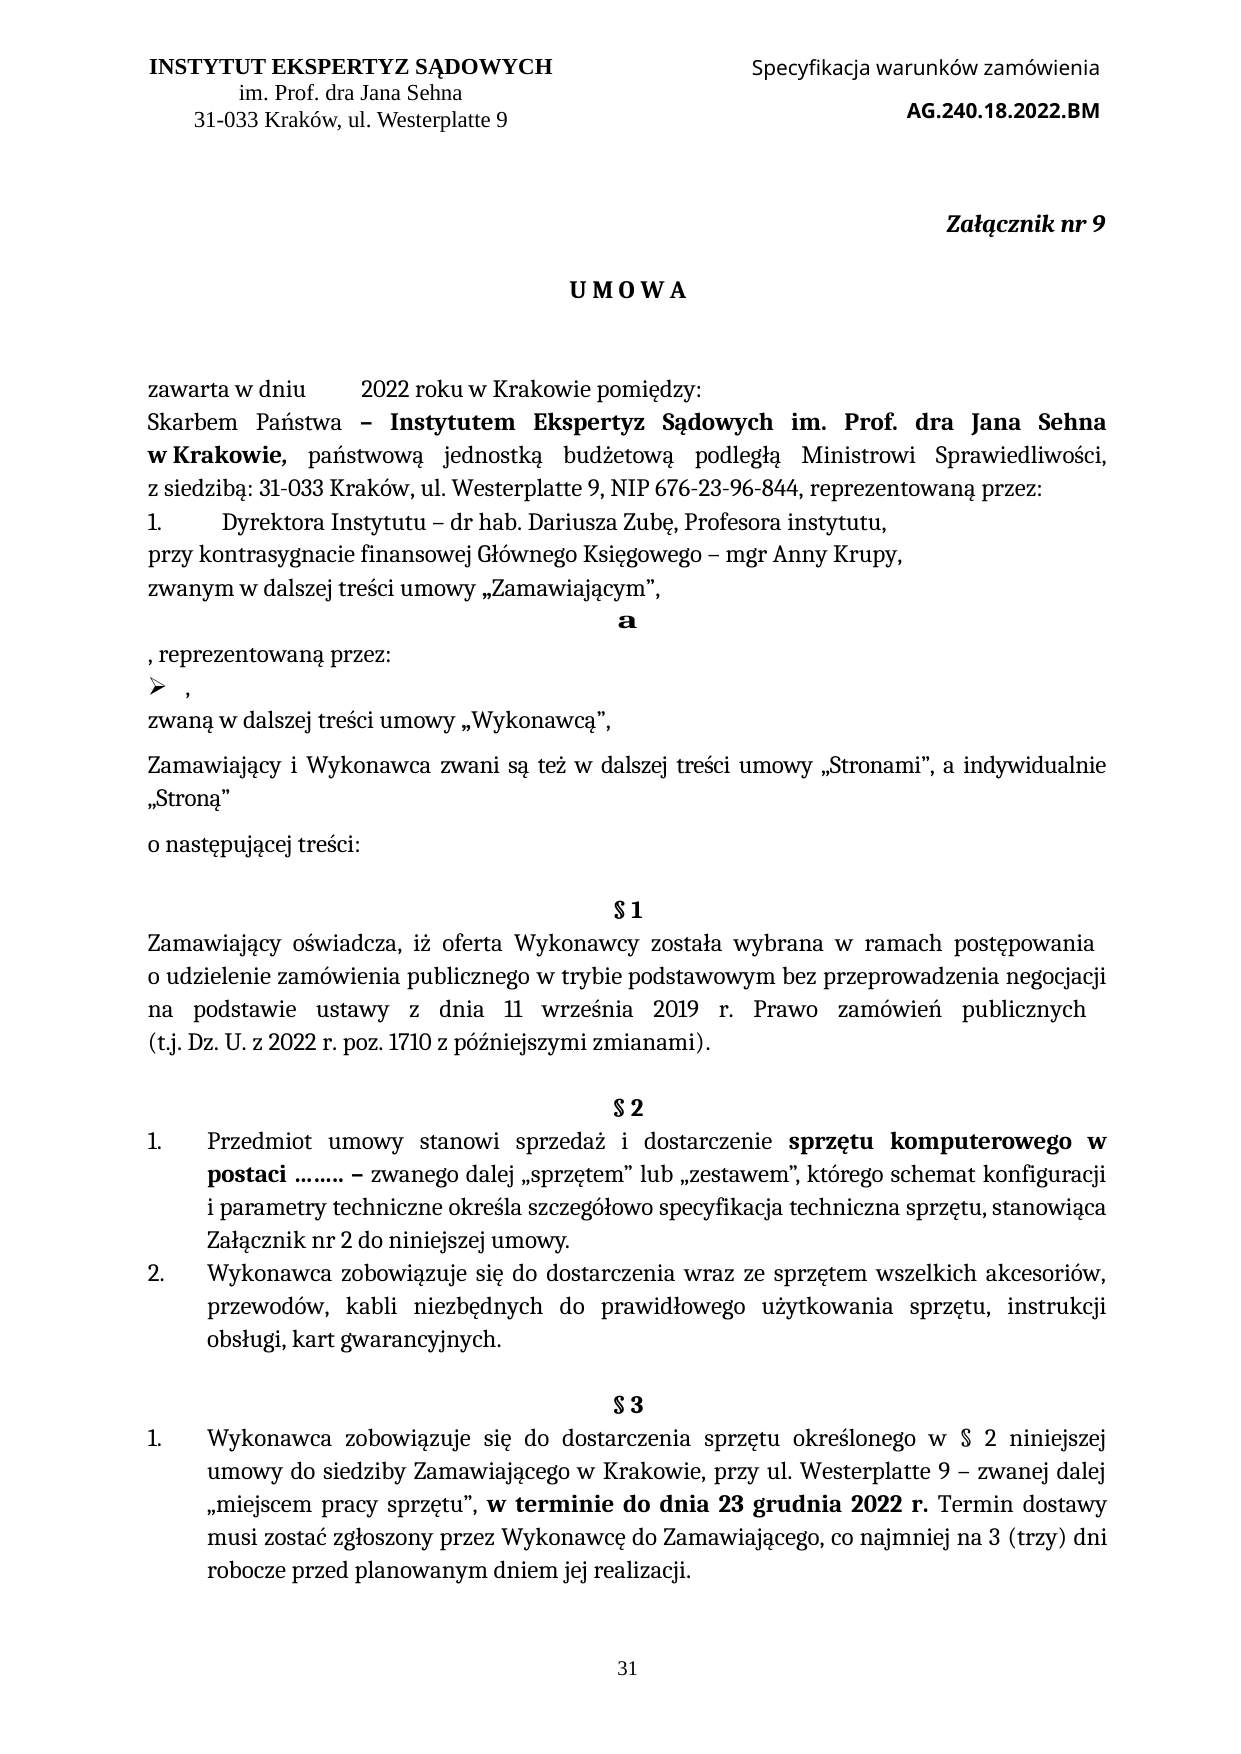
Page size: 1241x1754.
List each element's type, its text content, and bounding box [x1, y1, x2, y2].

text zawarta w dniu 2022 roku w Krakowie pomiędzy: [148, 375, 1107, 404]
list Przedmiot umowy stanowi sprzedaż i dostarczenie sprzętu komputerowego w postaci …….. – zwanego dalej „sprzętem” lub „zestawem”, którego schemat konfiguracji i parametry techniczne określa szczegółowo specyfikacja techniczna sprzętu, stanowiąca Załącznik nr 2 do niniejszej umowy. [148, 1127, 1107, 1254]
text 1. Dyrektora Instytutu – dr hab. Dariusza Zubę, Profesora instytutu, [148, 507, 1107, 536]
subtitle Załącznik nr 9 [709, 210, 1107, 239]
text § 2 [148, 1094, 1107, 1122]
text a [148, 606, 1107, 635]
title U M O W A [148, 276, 1107, 305]
text o następującej treści: [148, 829, 1107, 858]
list Wykonawca zobowiązuje się do dostarczenia wraz ze sprzętem wszelkich akcesoriów, przewodów, kabli niezbędnych do prawidłowego użytkowania sprzętu, instrukcji obsługi, kart gwarancyjnych. [148, 1259, 1107, 1354]
text § 3 [148, 1391, 1107, 1420]
text , reprezentowaną przez: [148, 639, 1107, 668]
text zwaną w dalszej treści umowy „Wykonawcą”, [148, 706, 1107, 734]
text zwanym w dalszej treści umowy „Zamawiającym”, [148, 573, 1107, 602]
list Wykonawca zobowiązuje się do dostarczenia sprzętu określonego w § 2 niniejszej umowy do siedziby Zamawiającego w Krakowie, przy ul. Westerplatte 9 – zwanej dalej „miejscem pracy sprzętu”, w terminie do dnia 23 grudnia 2022 r. Termin dostawy musi zostać zgłoszony przez Wykonawcę do Zamawiającego, co najmniej na 3 (trzy) dni robocze przed planowanym dniem jej realizacji. [148, 1424, 1107, 1585]
text Zamawiający i Wykonawca zwani są też w dalszej treści umowy „Stronami”, a indywidualnie „Stroną” [148, 751, 1107, 813]
text Skarbem Państwa – Instytutem Ekspertyz Sądowych im. Prof. dra Jana Sehna w Krakowie, państwową jednostką budżetową podległą Ministrowi Sprawiedliwości, z siedzibą: 31-033 Kraków, ul. Westerplatte 9, NIP 676-23-96-844, reprezentowaną przez: [148, 408, 1107, 503]
text § 1 [148, 896, 1107, 924]
list , [148, 672, 1107, 701]
text Zamawiający oświadcza, iż oferta Wykonawcy została wybrana w ramach postępowania o udzielenie zamówienia publicznego w trybie podstawowym bez przeprowadzenia negocjacji na podstawie ustawy z dnia 11 września 2019 r. Prawo zamówień publicznych (t.j. Dz. U. z 2022 r. poz. 1710 z późniejszymi zmianami). [148, 929, 1107, 1056]
text przy kontrasygnacie finansowej Głównego Księgowego – mgr Anny Krupy, [148, 540, 1107, 569]
